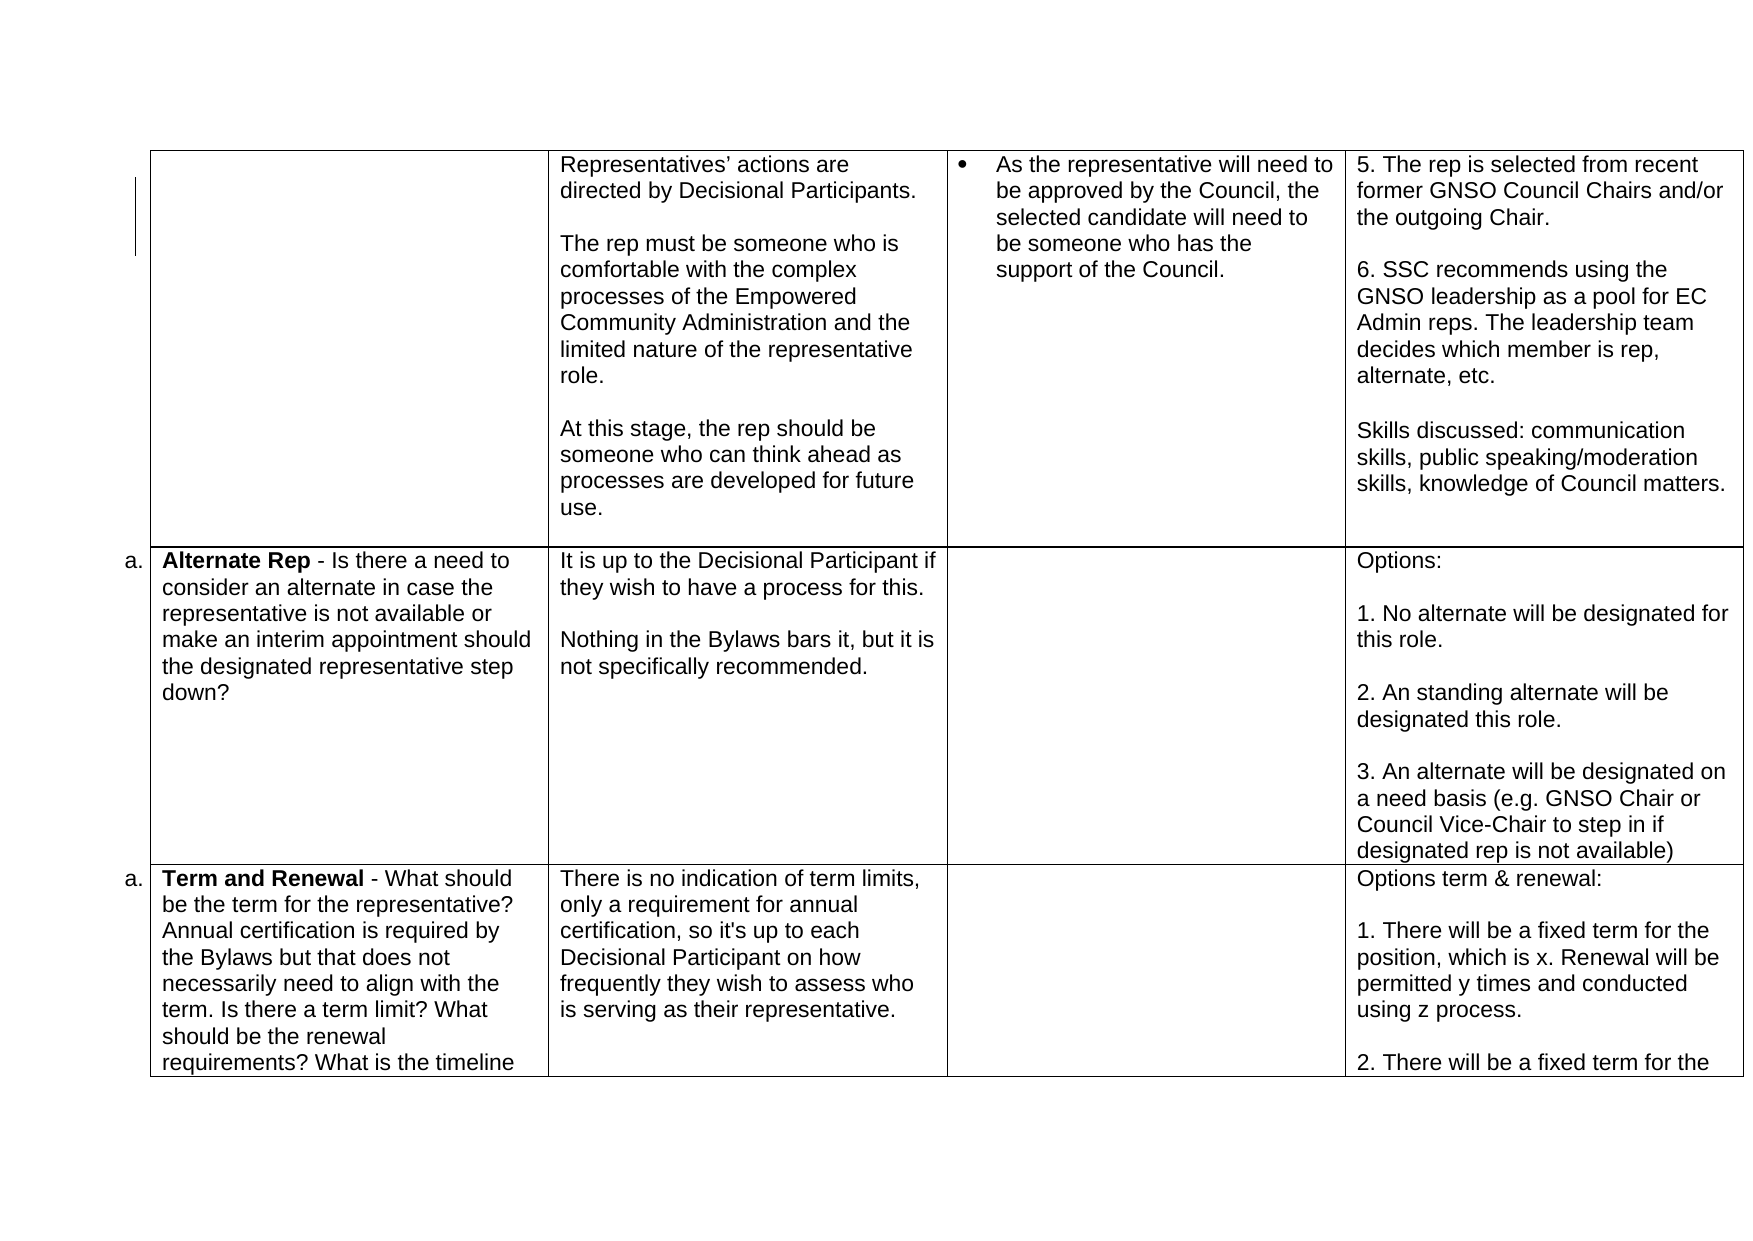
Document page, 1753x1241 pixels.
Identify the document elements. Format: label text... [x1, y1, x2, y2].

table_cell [1346, 151, 1743, 546]
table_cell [549, 865, 947, 1076]
table_cell It is up to the Decisional Participant if they wish to have a process for this. Nothing in the Bylaws bars it, but it is not specifically recommended. [549, 548, 947, 864]
table_cell [948, 548, 1345, 864]
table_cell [549, 151, 947, 546]
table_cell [1346, 865, 1743, 1076]
table_cell Options: 1. No alternate will be designated for this role. 2. An standing alternate will be designated this role. 3. An alternate will be designated on a need basis (e.g. GNSO Chair or Council Vice-Chair to step in if designated rep is not available) [1346, 548, 1743, 864]
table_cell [948, 151, 1345, 546]
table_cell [151, 151, 548, 546]
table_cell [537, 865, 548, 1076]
table_cell [948, 865, 1345, 1076]
table_cell Alternate Rep - Is there a need to consider an alternate in case the representative is not available or make an interim appointment should the designated representative step down? [151, 548, 548, 864]
